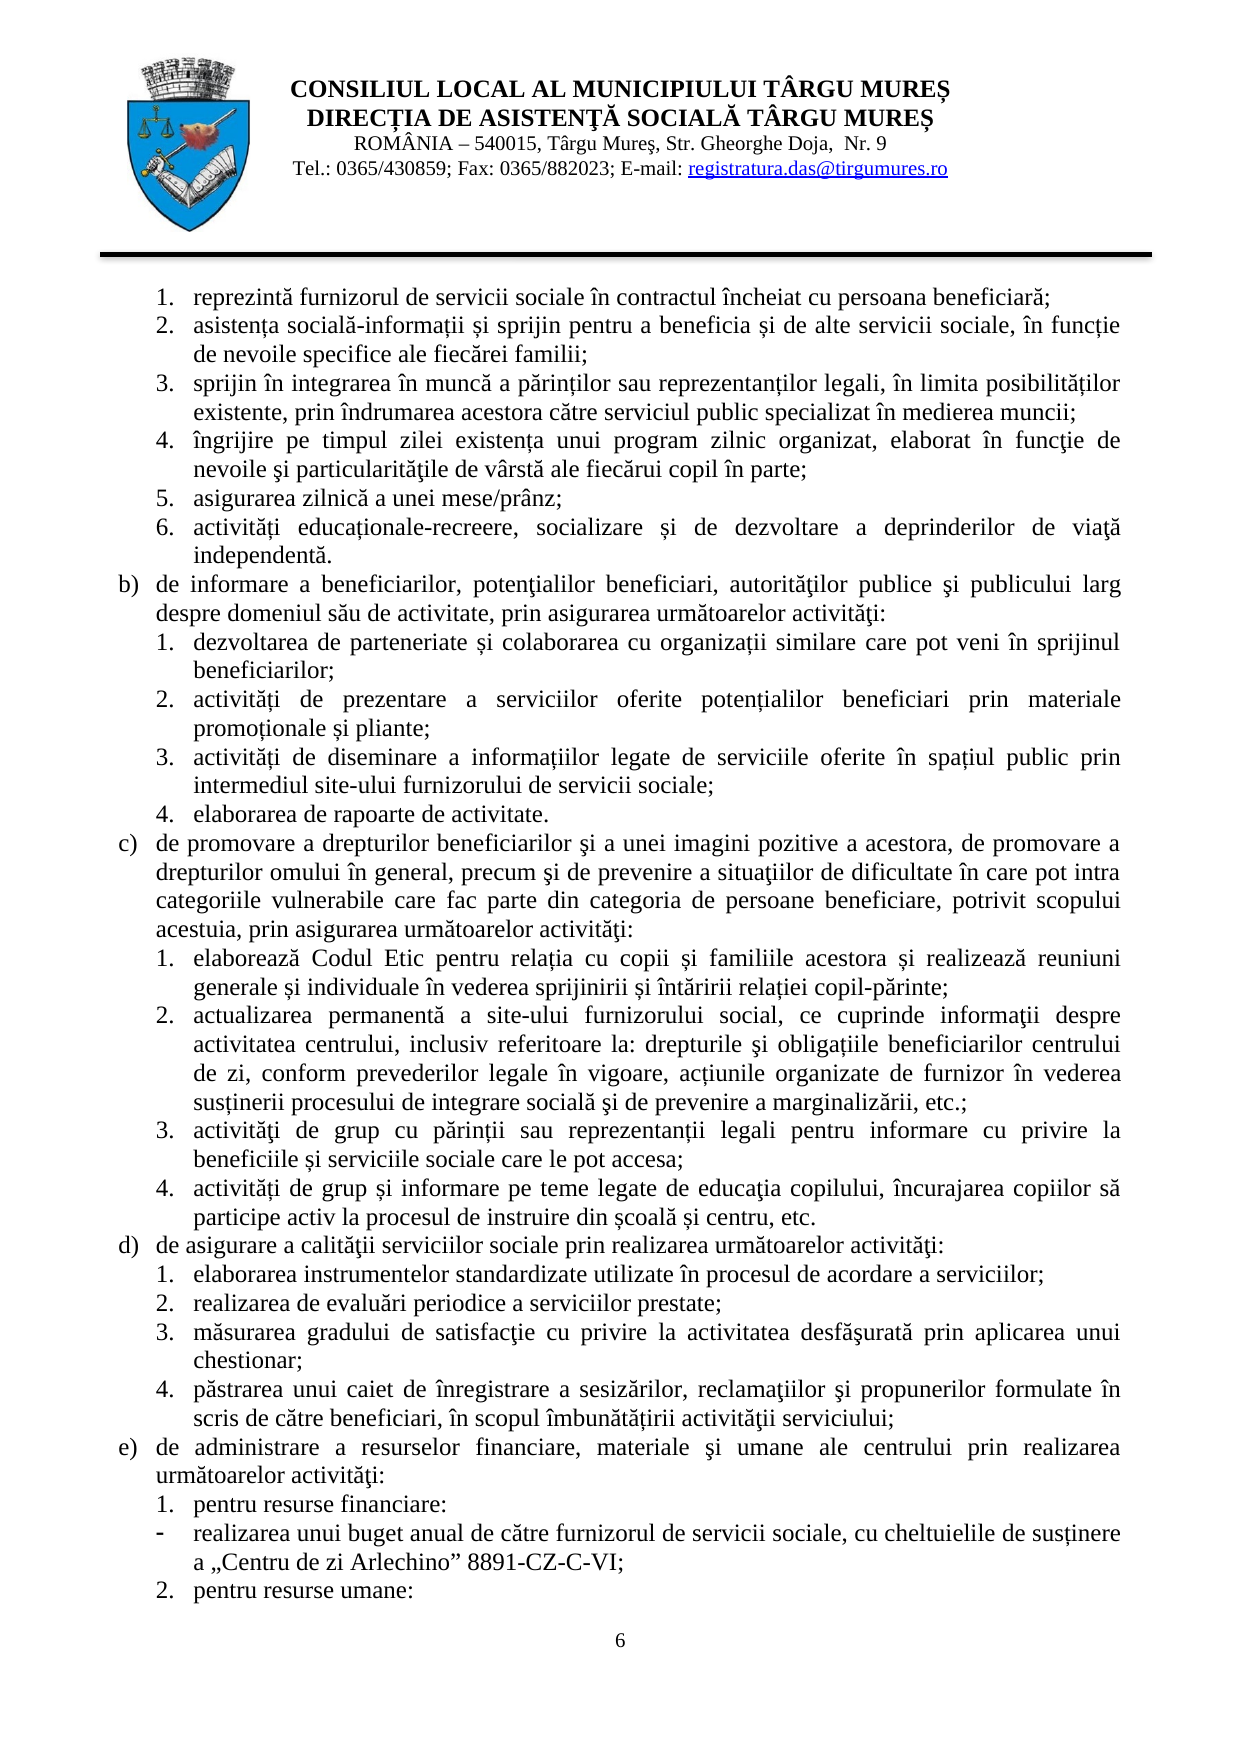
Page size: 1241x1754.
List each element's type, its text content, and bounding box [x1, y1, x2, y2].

list de informare a beneficiarilor, potenţialilor beneficiari, autorităţilor publice şi publicului larg despre domeniul său de activitate, prin asigurarea următoarelor activităţi: [118, 569, 1122, 627]
list elaborarea de rapoarte de activitate. [156, 799, 1122, 828]
list elaborează Codul Etic pentru relația cu copii și familiile acestora și realizează reuniuni generale și individuale în vederea sprijinirii și întăririi relației copil-părinte; [156, 943, 1122, 1001]
list îngrijire pe timpul zilei existența unui program zilnic organizat, elaborat în funcţie de nevoile şi particularităţile de vârstă ale fiecărui copil în parte; [156, 426, 1122, 483]
list elaborarea instrumentelor standardizate utilizate în procesul de acordare a serviciilor; [156, 1259, 1122, 1288]
list dezvoltarea de parteneriate și colaborarea cu organizații similare care pot veni în sprijinul beneficiarilor; [156, 627, 1122, 684]
list asigurarea zilnică a unei mese/prânz; [156, 483, 1122, 512]
list realizarea unui buget anual de către furnizorul de servicii sociale, cu cheltuielile de susținere a „Centru de zi Arlechino” 8891-CZ-C-VI; [156, 1518, 1122, 1576]
list reprezintă furnizorul de servicii sociale în contractul încheiat cu persoana beneficiară; [156, 282, 1122, 311]
picture [127, 42, 251, 232]
list actualizarea permanentă a site-ului furnizorului social, ce cuprinde informaţii despre activitatea centrului, inclusiv referitoare la: drepturile şi obligațiile beneficiarilor centrului de zi, conform prevederilor legale în vigoare, acțiunile organizate de furnizor în vederea susținerii procesului de integrare socială şi de prevenire a marginalizării, etc.; [156, 1001, 1122, 1116]
list sprijin în integrarea în muncă a părinților sau reprezentanților legali, în limita posibilităților existente, prin îndrumarea acestora către serviciul public specializat în medierea muncii; [156, 368, 1122, 426]
list măsurarea gradului de satisfacţie cu privire la activitatea desfăşurată prin aplicarea unui chestionar; [156, 1317, 1122, 1374]
list de asigurare a calităţii serviciilor sociale prin realizarea următoarelor activităţi: [118, 1231, 1122, 1259]
list pentru resurse financiare: [156, 1489, 1122, 1518]
list de promovare a drepturilor beneficiarilor şi a unei imagini pozitive a acestora, de promovare a drepturilor omului în general, precum şi de prevenire a situaţiilor de dificultate în care pot intra categoriile vulnerabile care fac parte din categoria de persoane beneficiare, potrivit scopului acestuia, prin asigurarea următoarelor activităţi: [118, 828, 1122, 943]
list asistența socială-informații și sprijin pentru a beneficia și de alte servicii sociale, în funcție de nevoile specifice ale fiecărei familii; [156, 311, 1122, 368]
list de administrare a resurselor financiare, materiale şi umane ale centrului prin realizarea următoarelor activităţi: [118, 1432, 1122, 1489]
list activități de grup și informare pe teme legate de educaţia copilului, încurajarea copiilor să participe activ la procesul de instruire din școală și centru, etc. [156, 1173, 1122, 1231]
list activități de diseminare a informațiilor legate de serviciile oferite în spațiul public prin intermediul site-ului furnizorului de servicii sociale; [156, 742, 1122, 799]
list pentru resurse umane: [156, 1576, 1122, 1604]
list activități de prezentare a serviciilor oferite potențialilor beneficiari prin materiale promoționale și pliante; [156, 684, 1122, 742]
list activităţi de grup cu părinții sau reprezentanții legali pentru informare cu privire la beneficiile și serviciile sociale care le pot accesa; [156, 1116, 1122, 1173]
list păstrarea unui caiet de înregistrare a sesizărilor, reclamaţiilor şi propunerilor formulate în scris de către beneficiari, în scopul îmbunătățirii activităţii serviciului; [156, 1374, 1122, 1432]
list activități educaționale-recreere, socializare și de dezvoltare a deprinderilor de viaţă independentă. [156, 512, 1122, 569]
list realizarea de evaluări periodice a serviciilor prestate; [156, 1288, 1122, 1317]
